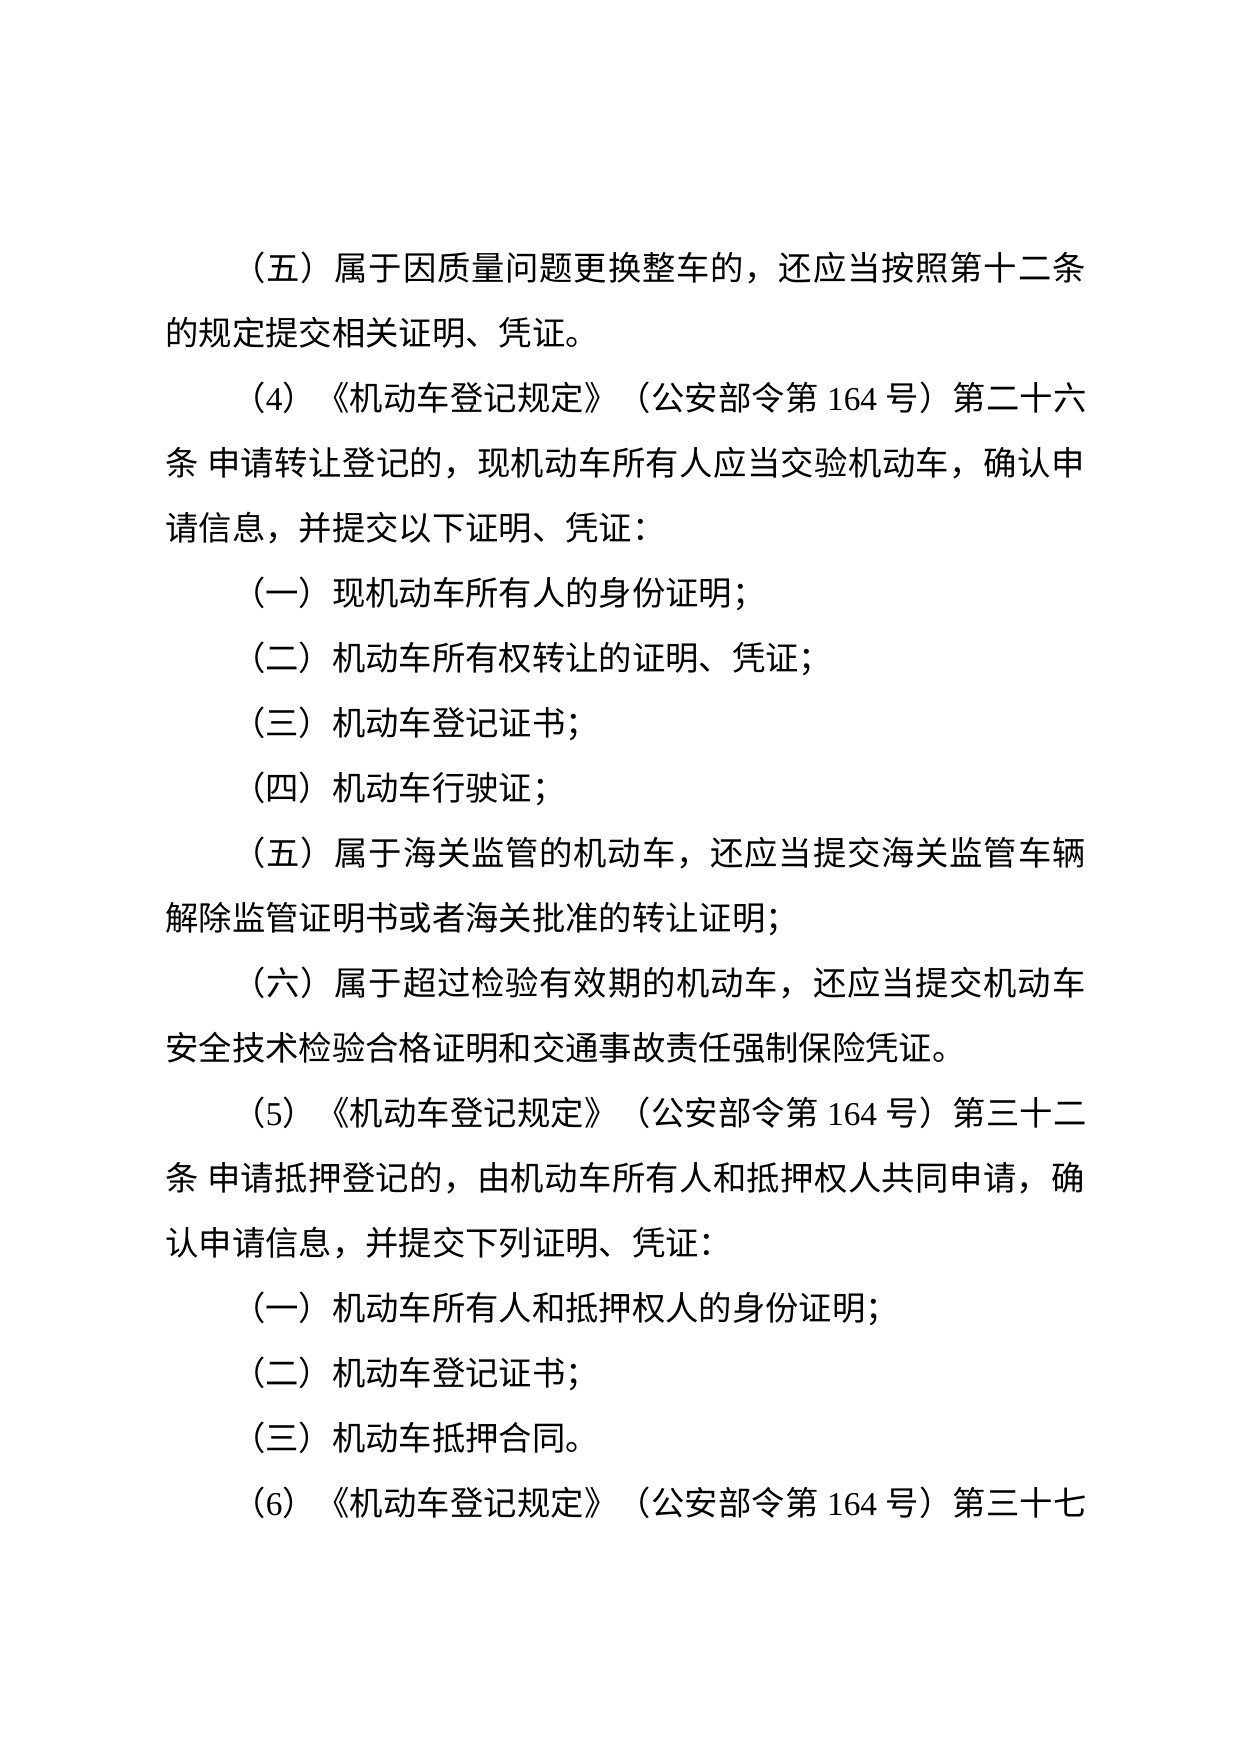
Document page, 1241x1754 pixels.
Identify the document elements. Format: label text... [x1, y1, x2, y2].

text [165, 1468, 1087, 1533]
text （四）机动车行驶证； [165, 753, 1087, 818]
text （五）属于海关监管的机动车，还应当提交海关监管车辆解除监管证明书或者海关批准的转让证明； [165, 818, 1087, 948]
text （一）机动车所有人和抵押权人的身份证明； [165, 1273, 1087, 1338]
text （二）机动车登记证书； [165, 1338, 1087, 1403]
text （六）属于超过检验有效期的机动车，还应当提交机动车安全技术检验合格证明和交通事故责任强制保险凭证。 [165, 948, 1087, 1078]
text （4）《机动车登记规定》（公安部令第 164 号）第二十六条 申请转让登记的，现机动车所有人应当交验机动车，确认申请信息，并提交以下证明、凭证： [165, 363, 1087, 558]
text （三）机动车登记证书； [165, 688, 1087, 753]
text （二）机动车所有权转让的证明、凭证； [165, 623, 1087, 688]
text （一）现机动车所有人的身份证明； [165, 558, 1087, 623]
text （三）机动车抵押合同。 [165, 1403, 1087, 1468]
text （5）《机动车登记规定》（公安部令第 164 号）第三十二条 申请抵押登记的，由机动车所有人和抵押权人共同申请，确认申请信息，并提交下列证明、凭证： [165, 1078, 1087, 1273]
text （五）属于因质量问题更换整车的，还应当按照第十二条的规定提交相关证明、凭证。 [165, 233, 1087, 363]
